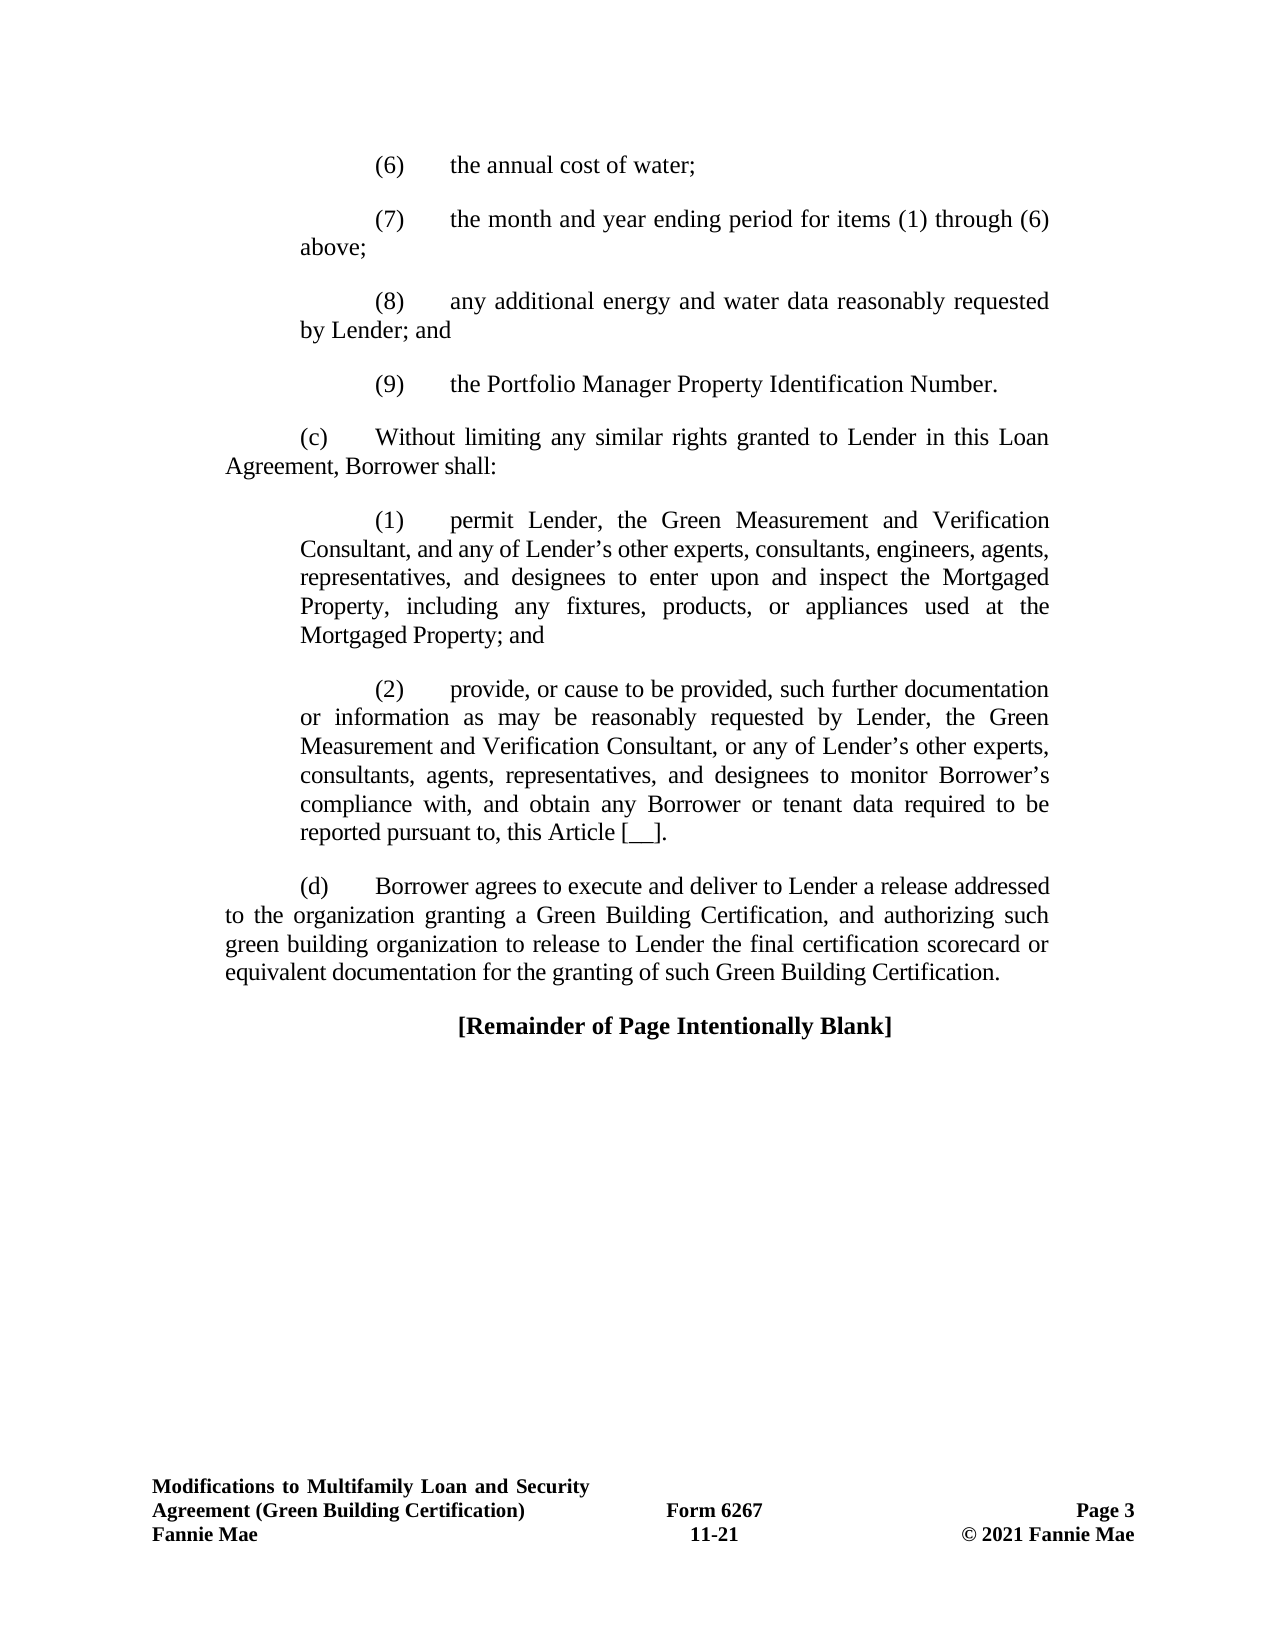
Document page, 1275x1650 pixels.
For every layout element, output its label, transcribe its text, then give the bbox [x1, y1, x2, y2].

text (9) the Portfolio Manager Property Identification Number. [300, 369, 1050, 397]
text (c) Without limiting any similar rights granted to Lender in this Loan Agreement, Borrower shall: [225, 422, 1050, 480]
text (2) provide, or cause to be provided, such further documentation or information as may be reasonably requested by Lender, the Green Measurement and Verification Consultant, or any of Lender’s other experts, consultants, agents, representatives, and designees to monitor Borrower’s compliance with, and obtain any Borrower or tenant data required to be reported pursuant to, this Article [__]. [300, 674, 1050, 846]
text [Remainder of Page Intentionally Blank] [225, 1011, 1050, 1040]
text (6) the annual cost of water; [300, 150, 1050, 179]
text (1) permit Lender, the Green Measurement and Verification Consultant, and any of Lender’s other experts, consultants, engineers, agents, representatives, and designees to enter upon and inspect the Mortgaged Property, including any fixtures, products, or appliances used at the Mortgaged Property; and [300, 505, 1050, 649]
text (8) any additional energy and water data reasonably requested by Lender; and [300, 286, 1050, 344]
text (d) Borrower agrees to execute and deliver to Lender a release addressed to the organization granting a Green Building Certification, and authorizing such green building organization to release to Lender the final certification scorecard or equivalent documentation for the granting of such Green Building Certification. [225, 871, 1050, 986]
text (7) the month and year ending period for items (1) through (6) above; [300, 204, 1050, 261]
